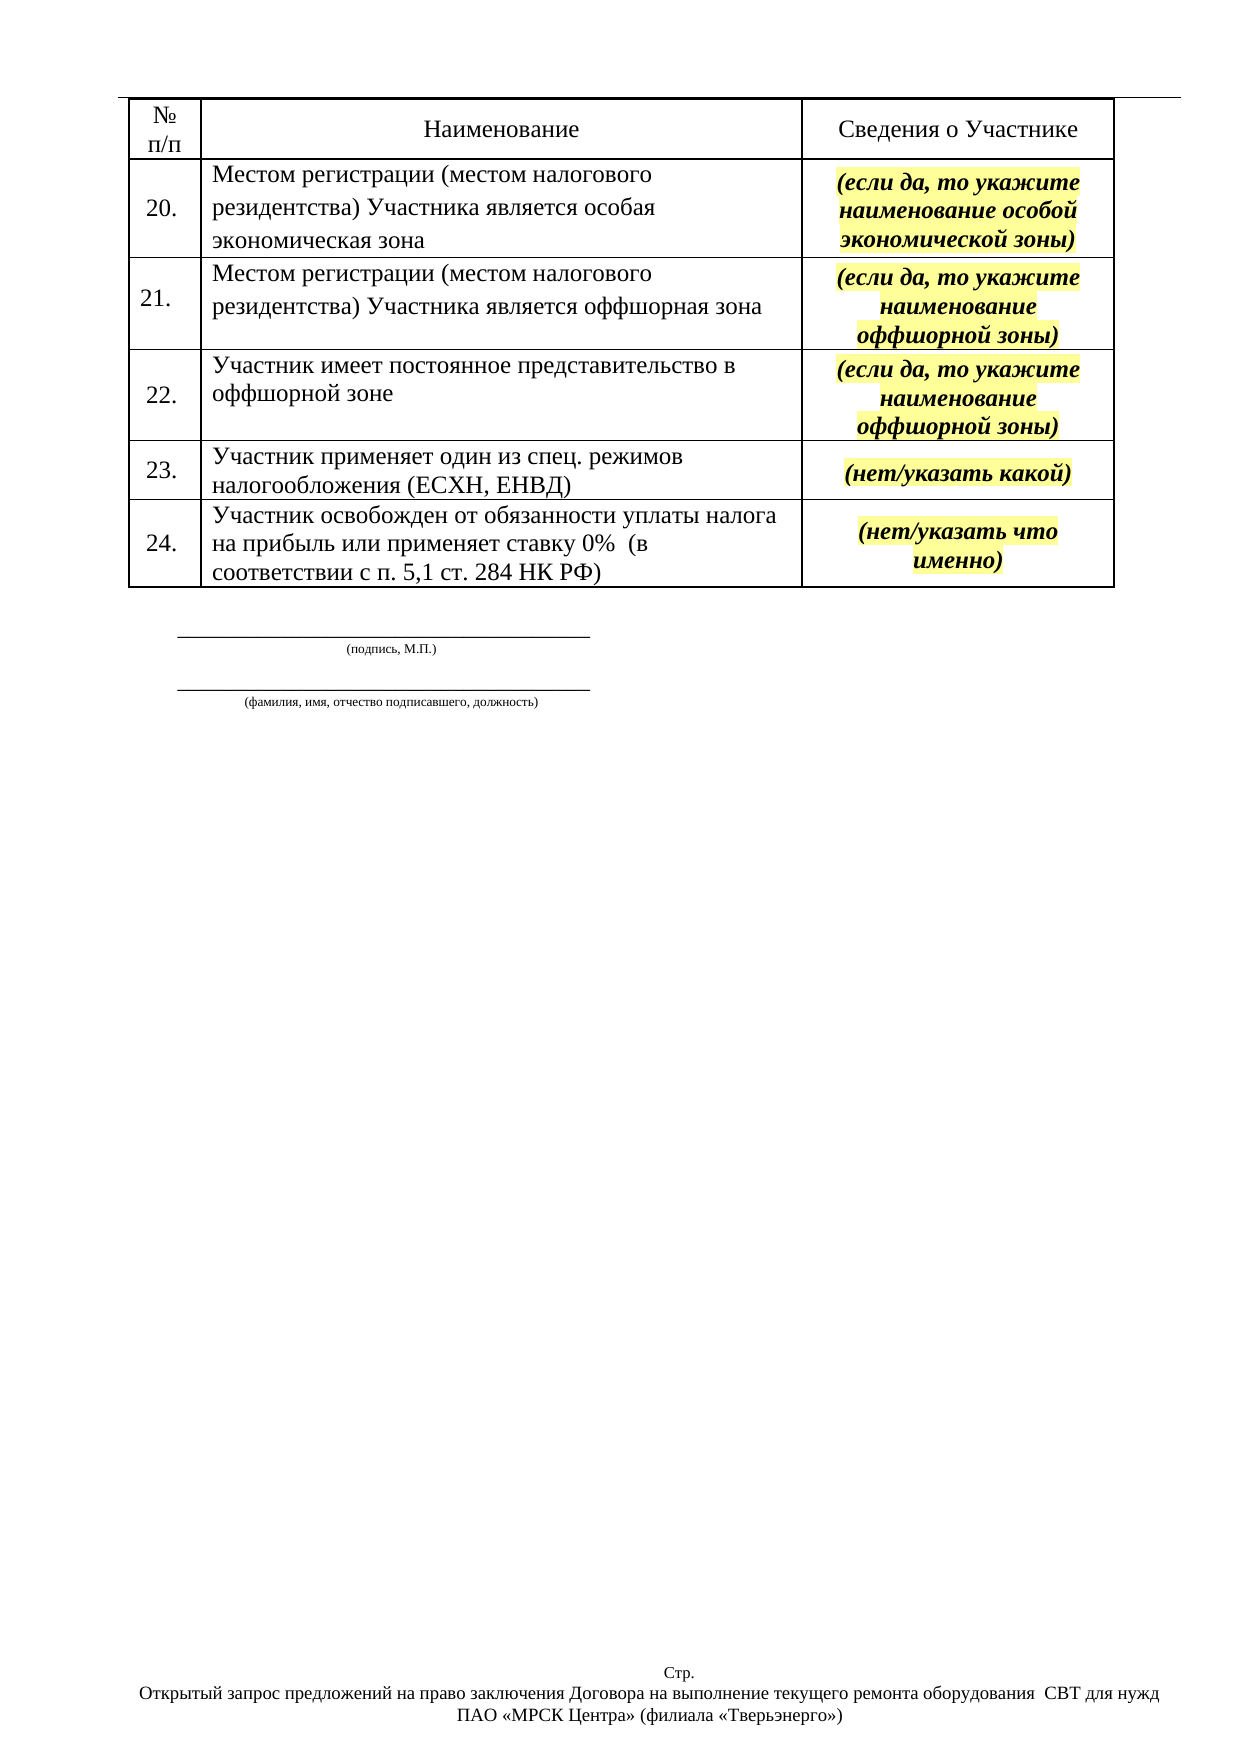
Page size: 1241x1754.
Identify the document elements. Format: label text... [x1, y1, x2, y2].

table_cell (если да, то укажите наименование оффшорной зоны) [803, 258, 1113, 349]
table_cell Местом регистрации (местом налогового резидентства) Участника является особая экономическая зона [202, 160, 801, 257]
table_cell (если да, то укажите наименование особой экономической зоны) [803, 160, 1113, 257]
text (фамилия, имя, отчество подписавшего, должность) [118, 693, 605, 720]
table_header № п/п [130, 100, 200, 158]
table_cell [130, 441, 200, 499]
table_cell Участник имеет постоянное представительство в оффшорной зоне [202, 350, 801, 440]
table_cell [130, 350, 200, 440]
table_header Сведения о Участнике [803, 100, 1113, 158]
table_cell [130, 500, 200, 586]
table_header Наименование [202, 100, 801, 158]
table_cell Участник применяет один из спец. режимов налогообложения (ЕСХН, ЕНВД) [202, 441, 801, 499]
text ____________________________________ [118, 614, 605, 641]
table_cell [130, 258, 200, 349]
table_cell Местом регистрации (местом налогового резидентства) Участника является оффшорная зона [202, 258, 801, 349]
table_cell (если да, то укажите наименование оффшорной зоны) [803, 350, 1113, 440]
table_cell (нет/указать что именно) [803, 500, 1113, 586]
table_cell Участник освобожден от обязанности уплаты налога на прибыль или применяет ставку 0% (в соответствии с п. 5,1 ст. 284 НК РФ) [202, 500, 801, 586]
table_cell [130, 160, 200, 257]
text (подпись, М.П.) [118, 641, 605, 667]
table_cell (нет/указать какой) [803, 441, 1113, 499]
text ____________________________________ [118, 667, 605, 693]
